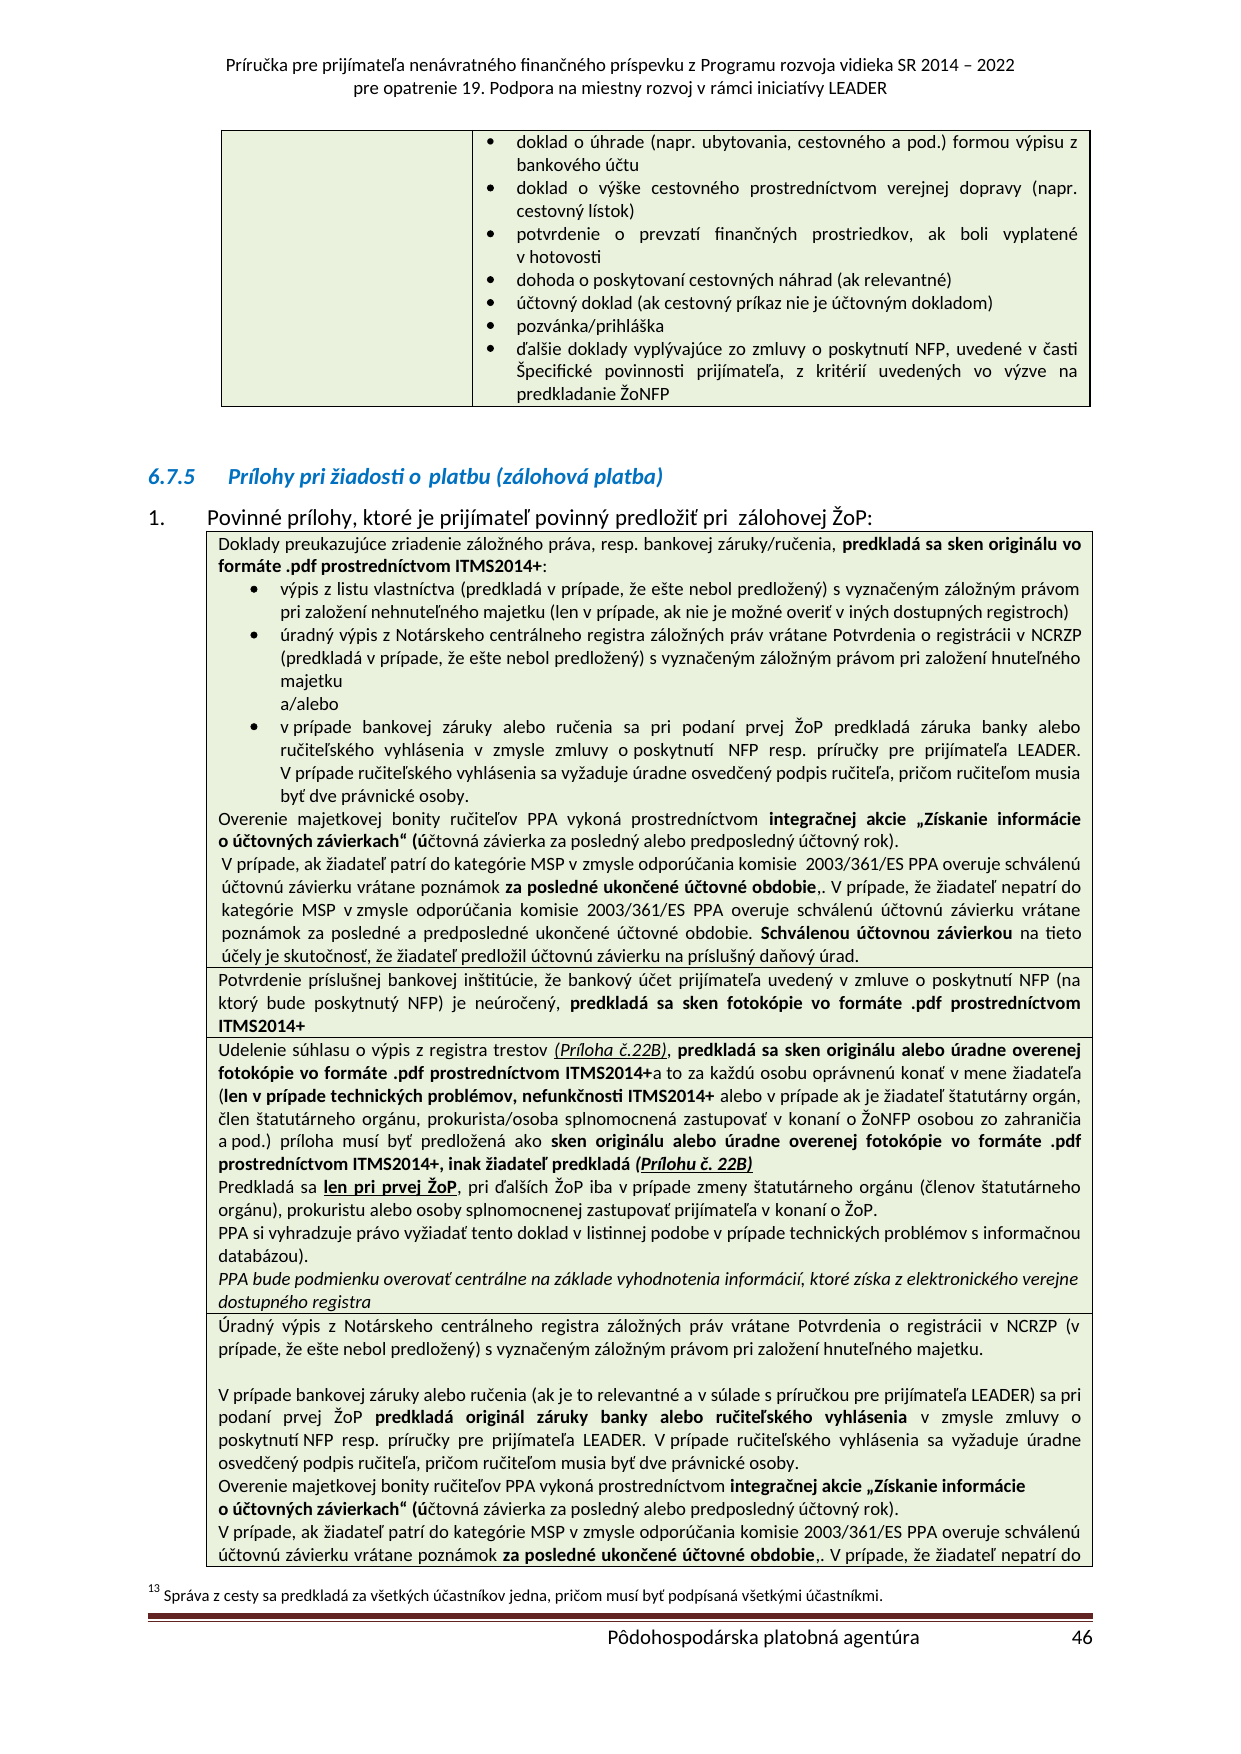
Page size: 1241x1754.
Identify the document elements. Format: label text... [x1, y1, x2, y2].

table_header Doklady preukazujúce zriadenie záložného práva, resp. bankovej záruky/ručenia, predkladá sa sken originálu vo formáte .pdf prostredníctvom ITMS2014+: výpis z listu vlastníctva (predkladá v prípade, že ešte nebol predložený) s vyznačeným záložným právom pri založení nehnuteľného majetku (len v prípade, ak nie je možné overiť v iných dostupných registroch) úradný výpis z Notárskeho centrálneho registra záložných práv vrátane Potvrdenia o registrácii v NCRZP (predkladá v prípade, že ešte nebol predložený) s vyznačeným záložným právom pri založení hnuteľného majetku a/alebo v prípade bankovej záruky alebo ručenia sa pri podaní prvej ŽoP predkladá záruka banky alebo ručiteľského vyhlásenia v zmysle zmluvy o poskytnutí NFP resp. príručky pre prijímateľa LEADER. V prípade ručiteľského vyhlásenia sa vyžaduje úradne osvedčený podpis ručiteľa, pričom ručiteľom musia byť dve právnické osoby. Overenie majetkovej bonity ručiteľov PPA vykoná prostredníctvom integračnej akcie „Získanie informácie o účtovných závierkach“ (účtovná závierka za posledný alebo predposledný účtovný rok). V prípade, ak žiadateľ patrí do kategórie MSP v zmysle odporúčania komisie 2003/361/ES PPA overuje schválenú účtovnú závierku vrátane poznámok za posledné ukončené účtovné obdobie,. V prípade, že žiadateľ nepatrí do kategórie MSP v zmysle odporúčania komisie 2003/361/ES PPA overuje schválenú účtovnú závierku vrátane poznámok za posledné a predposledné ukončené účtovné obdobie. Schválenou účtovnou závierkou na tieto účely je skutočnosť, že žiadateľ predložil účtovnú závierku na príslušný daňový úrad. [207, 532, 1092, 967]
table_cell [473, 131, 1089, 406]
list Povinné prílohy, ktoré je prijímateľ povinný predložiť pri zálohovej ŽoP: [148, 503, 1093, 531]
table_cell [222, 131, 472, 406]
table_cell Potvrdenie príslušnej bankovej inštitúcie, že bankový účet prijímateľa uvedený v zmluve o poskytnutí NFP (na ktorý bude poskytnutý NFP) je neúročený, predkladá sa sken fotokópie vo formáte .pdf prostredníctvom ITMS2014+ [207, 968, 1092, 1037]
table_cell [207, 1314, 1092, 1566]
subtitle Prílohy pri žiadosti o platbu (zálohová platba) [148, 462, 1093, 490]
table_cell Udelenie súhlasu o výpis z registra trestov (Príloha č.22B), predkladá sa sken originálu alebo úradne overenej fotokópie vo formáte .pdf prostredníctvom ITMS2014+a to za každú osobu oprávnenú konať v mene žiadateľa (len v prípade technických problémov, nefunkčnosti ITMS2014+ alebo v prípade ak je žiadateľ štatutárny orgán, člen štatutárneho orgánu, prokurista/osoba splnomocnená zastupovať v konaní o ŽoNFP osobou zo zahraničia a pod.) príloha musí byť predložená ako sken originálu alebo úradne overenej fotokópie vo formáte .pdf prostredníctvom ITMS2014+, inak žiadateľ predkladá (Prílohu č. 22B) Predkladá sa len pri prvej ŽoP, pri ďalších ŽoP iba v prípade zmeny štatutárneho orgánu (členov štatutárneho orgánu), prokuristu alebo osoby splnomocnenej zastupovať prijímateľa v konaní o ŽoP. PPA si vyhradzuje právo vyžiadať tento doklad v listinnej podobe v prípade technických problémov s informačnou databázou). PPA bude podmienku overovať centrálne na základe vyhodnotenia informácií, ktoré získa z elektronického verejne dostupného registra [207, 1038, 1092, 1313]
